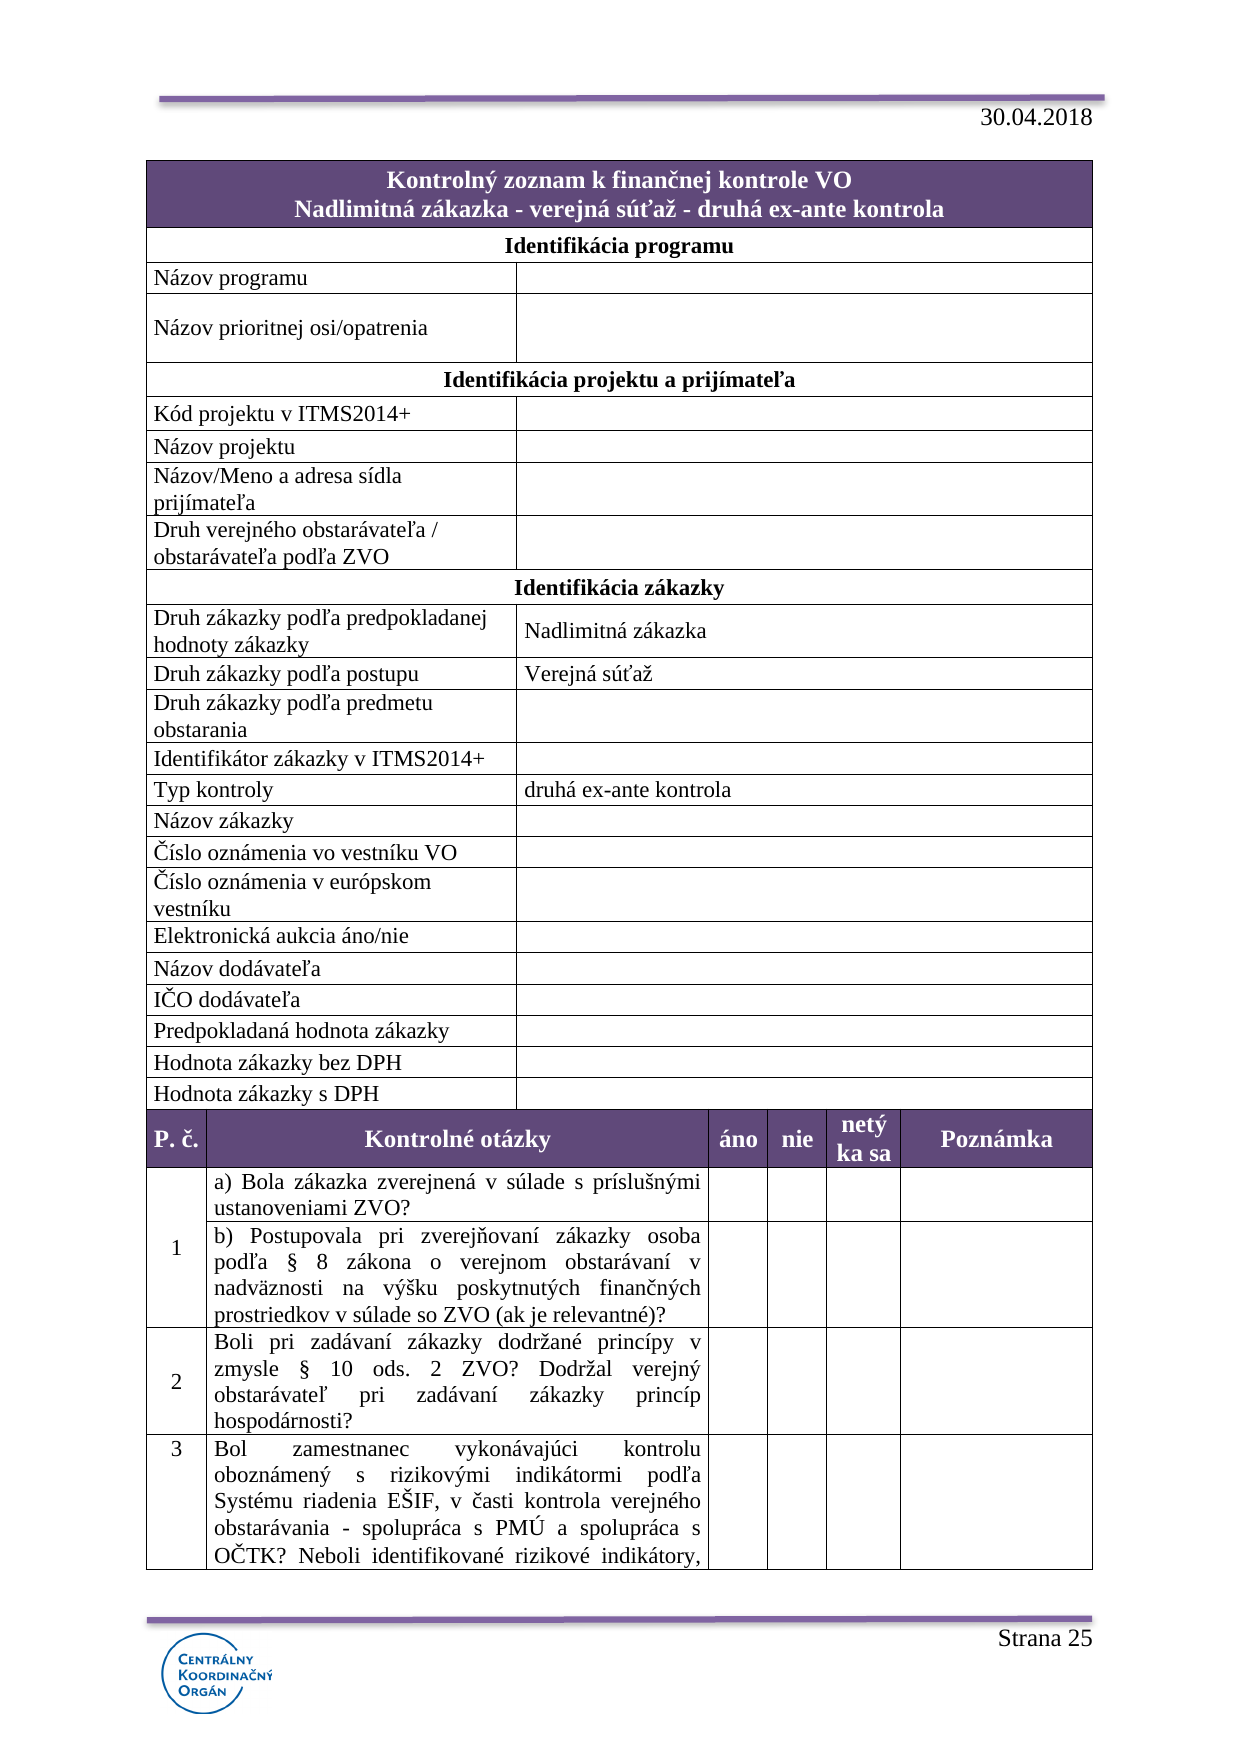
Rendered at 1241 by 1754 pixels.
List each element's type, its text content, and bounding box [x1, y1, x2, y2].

table_cell 1 [147, 1168, 206, 1327]
table_cell 3 [147, 1435, 206, 1569]
table_cell [517, 837, 1092, 867]
table_cell Identifikácia programu [147, 228, 1092, 262]
table_cell Názov dodávateľa [147, 953, 516, 983]
table_cell [901, 1435, 1092, 1569]
table_cell IČO dodávateľa [147, 985, 516, 1015]
table_cell nie [768, 1110, 826, 1167]
table_cell P. č. [147, 1110, 206, 1167]
table_cell Elektronická aukcia áno/nie [147, 922, 516, 952]
table_cell [517, 806, 1092, 836]
table_cell [901, 1222, 1092, 1327]
table_cell Číslo oznámenia v európskom vestníku [147, 868, 516, 921]
table_cell [517, 743, 1092, 773]
table_cell Poznámka [901, 1110, 1092, 1167]
table_cell b) Postupovala pri zverejňovaní zákazky osoba podľa § 8 zákona o verejnom obstarávaní v nadväznosti na výšku poskytnutých finančných prostriedkov v súlade so ZVO (ak je relevantné)? [207, 1222, 708, 1327]
table_cell [901, 1168, 1092, 1221]
table_cell [709, 1328, 767, 1434]
table_cell [709, 1168, 767, 1221]
table_cell Identifikácia projektu a prijímateľa [147, 363, 1092, 396]
table_cell Nadlimitná zákazka [517, 605, 1092, 657]
table_cell [517, 953, 1092, 983]
table_cell Číslo oznámenia vo vestníku VO [147, 837, 516, 867]
table_cell Predpokladaná hodnota zákazky [147, 1016, 516, 1046]
table_cell [517, 1047, 1092, 1077]
table_cell [517, 868, 1092, 921]
table_cell [768, 1222, 826, 1327]
table_cell Druh zákazky podľa predmetu obstarania [147, 690, 516, 742]
table_cell Verejná súťaž [517, 658, 1092, 688]
table_cell netýka sa [827, 1110, 900, 1167]
table_cell [517, 516, 1092, 569]
table_cell [517, 1078, 1092, 1108]
table_cell [517, 263, 1092, 293]
table_cell Druh zákazky podľa postupu [147, 658, 516, 688]
table_cell [517, 985, 1092, 1015]
table_cell Názov projektu [147, 431, 516, 462]
table_cell [768, 1435, 826, 1569]
table_cell [517, 294, 1092, 362]
table_cell [901, 1328, 1092, 1434]
table_cell Názov zákazky [147, 806, 516, 836]
table_cell druhá ex-ante kontrola [517, 775, 1092, 805]
table_cell Hodnota zákazky s DPH [147, 1078, 516, 1108]
table_cell [517, 922, 1092, 952]
table_cell 2 [147, 1328, 206, 1434]
table_cell [517, 1016, 1092, 1046]
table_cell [207, 1435, 708, 1569]
table_cell [517, 690, 1092, 742]
table_cell Názov/Meno a adresa sídla prijímateľa [147, 463, 516, 515]
table_cell [709, 1222, 767, 1327]
table_cell [768, 1168, 826, 1221]
table_cell [827, 1168, 900, 1221]
table_cell [517, 463, 1092, 515]
table_cell Hodnota zákazky bez DPH [147, 1047, 516, 1077]
table_cell [768, 1328, 826, 1434]
table_cell a) Bola zákazka zverejnená v súlade s príslušnými ustanoveniami ZVO? [207, 1168, 708, 1221]
table_cell [827, 1435, 900, 1569]
table_cell áno [709, 1110, 767, 1167]
table_cell Názov prioritnej osi/opatrenia [147, 294, 516, 362]
table_cell Identifikácia zákazky [147, 570, 1092, 603]
table_cell Druh verejného obstarávateľa / obstarávateľa podľa ZVO [147, 516, 516, 569]
picture [159, 1631, 272, 1713]
table_header Kontrolný zoznam k finančnej kontrole VO Nadlimitná zákazka - verejná súťaž - druhá ex-ante kontrola [147, 161, 1092, 227]
table_cell [517, 431, 1092, 462]
table_cell [517, 397, 1092, 430]
table_cell [827, 1328, 900, 1434]
table_cell Boli pri zadávaní zákazky dodržané princípy v zmysle § 10 ods. 2 ZVO? Dodržal verejný obstarávateľ pri zadávaní zákazky princíp hospodárnosti? [207, 1328, 708, 1434]
table_cell Druh zákazky podľa predpokladanej hodnoty zákazky [147, 605, 516, 657]
table_cell Kontrolné otázky [207, 1110, 708, 1167]
table_cell Identifikátor zákazky v ITMS2014+ [147, 743, 516, 773]
table_cell Typ kontroly [147, 775, 516, 805]
table_cell [709, 1435, 767, 1569]
table_cell Kód projektu v ITMS2014+ [147, 397, 516, 430]
table_cell Názov programu [147, 263, 516, 293]
table_cell [827, 1222, 900, 1327]
